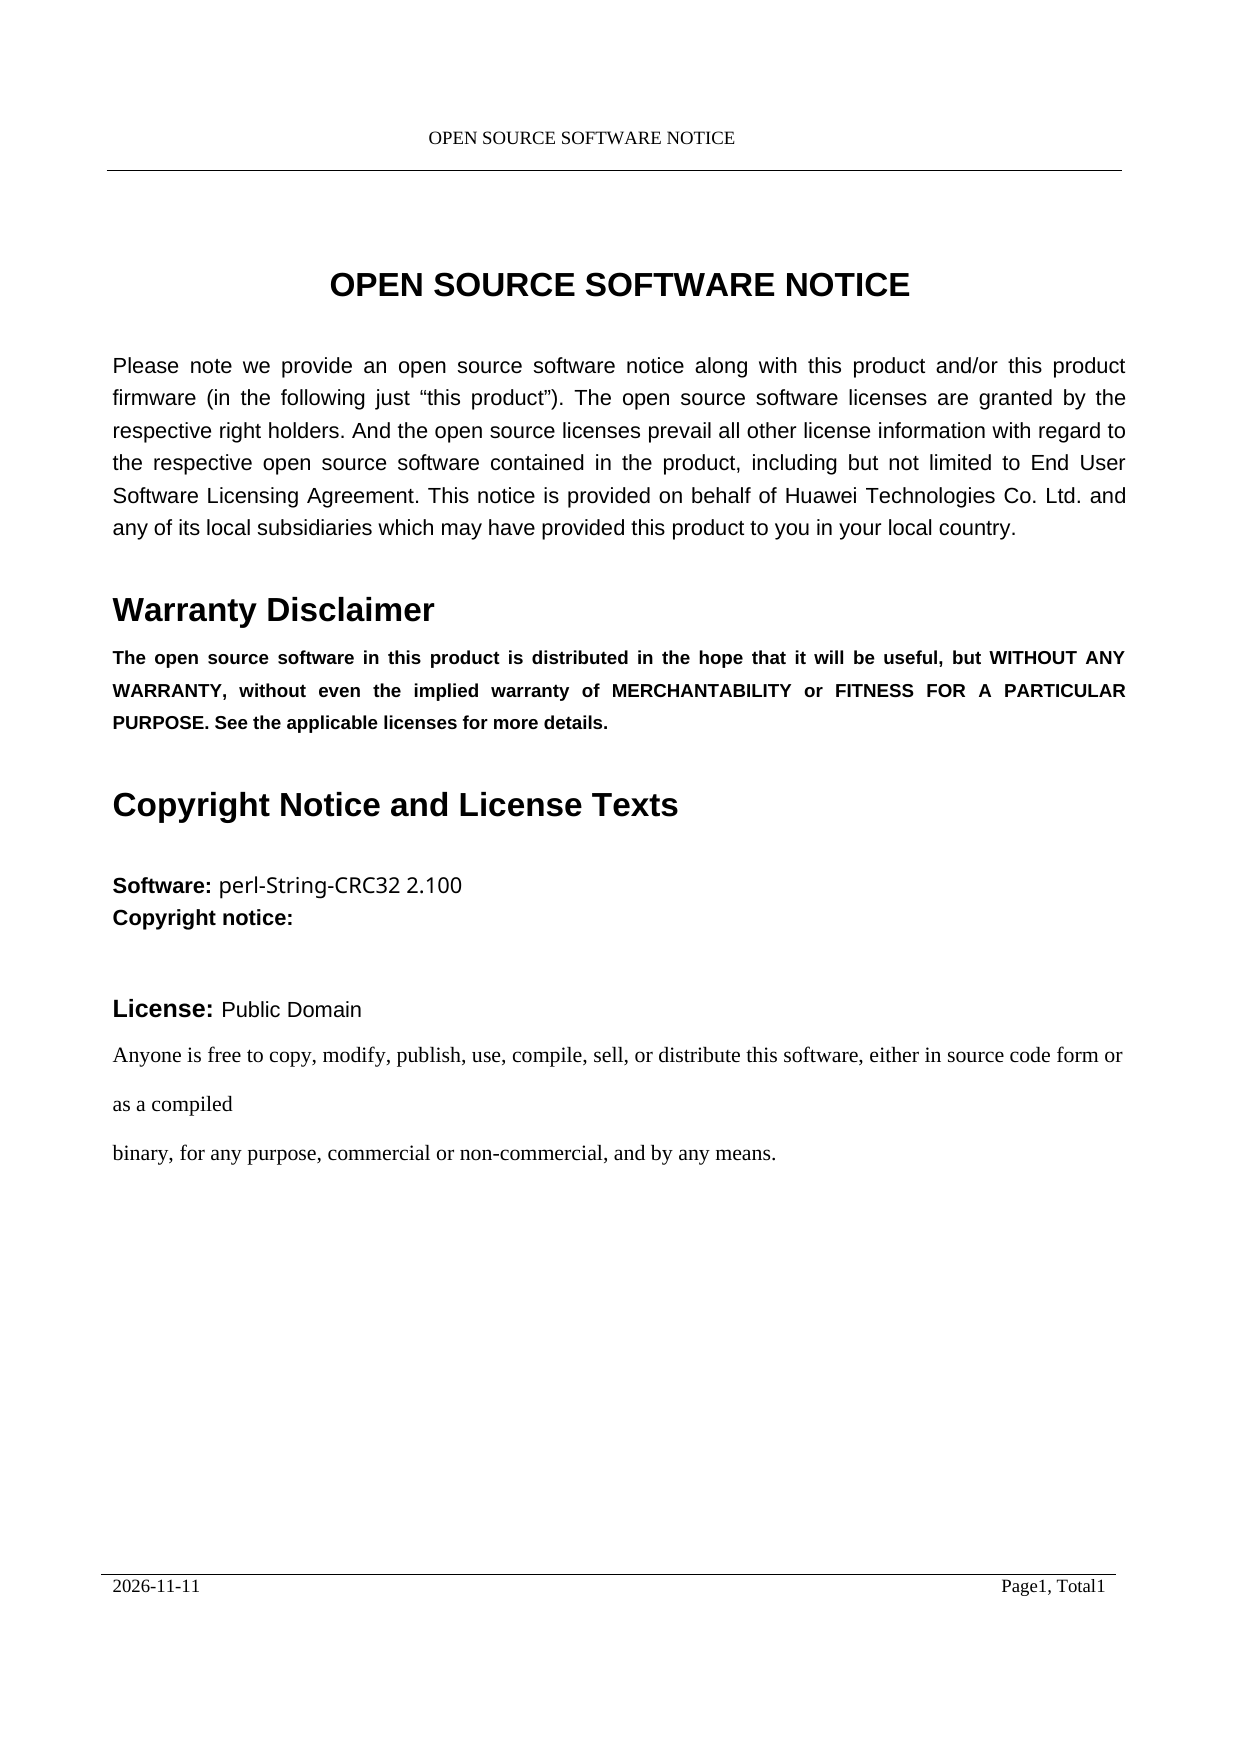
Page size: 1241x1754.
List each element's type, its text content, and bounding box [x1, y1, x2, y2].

text Copyright notice: [112, 901, 1128, 934]
text Copyright Notice and License Texts [112, 771, 1128, 836]
text OPEN SOURCE SOFTWARE NOTICE [112, 251, 1128, 316]
text License: Public Domain [112, 992, 1128, 1024]
text Please note we provide an open source software notice along with this product and/or this product firmware (in the following just “this product”). The open source software licenses are granted by the respective right holders. And the open source licenses prevail all other license information with regard to the respective open source software contained in the product, including but not limited to End User Software Licensing Agreement. This notice is provided on behalf of Huawei Technologies Co. Ltd. and any of its local subsidiaries which may have provided this product to you in your local country. [112, 349, 1128, 544]
text Software: perl-String-CRC32 2.100 [112, 869, 1128, 901]
text The open source software in this product is distributed in the hope that it will be useful, but WITHOUT ANY WARRANTY, without even the implied warranty of MERCHANTABILITY or FITNESS FOR A PARTICULAR PURPOSE. See the applicable licenses for more details. [112, 641, 1128, 739]
text Warranty Disclaimer [112, 576, 1128, 641]
text Anyone is free to copy, modify, publish, use, compile, sell, or distribute this software, either in source code form or as a compiled binary, for any purpose, commercial or non-commercial, and by any means. [112, 1038, 1128, 1168]
